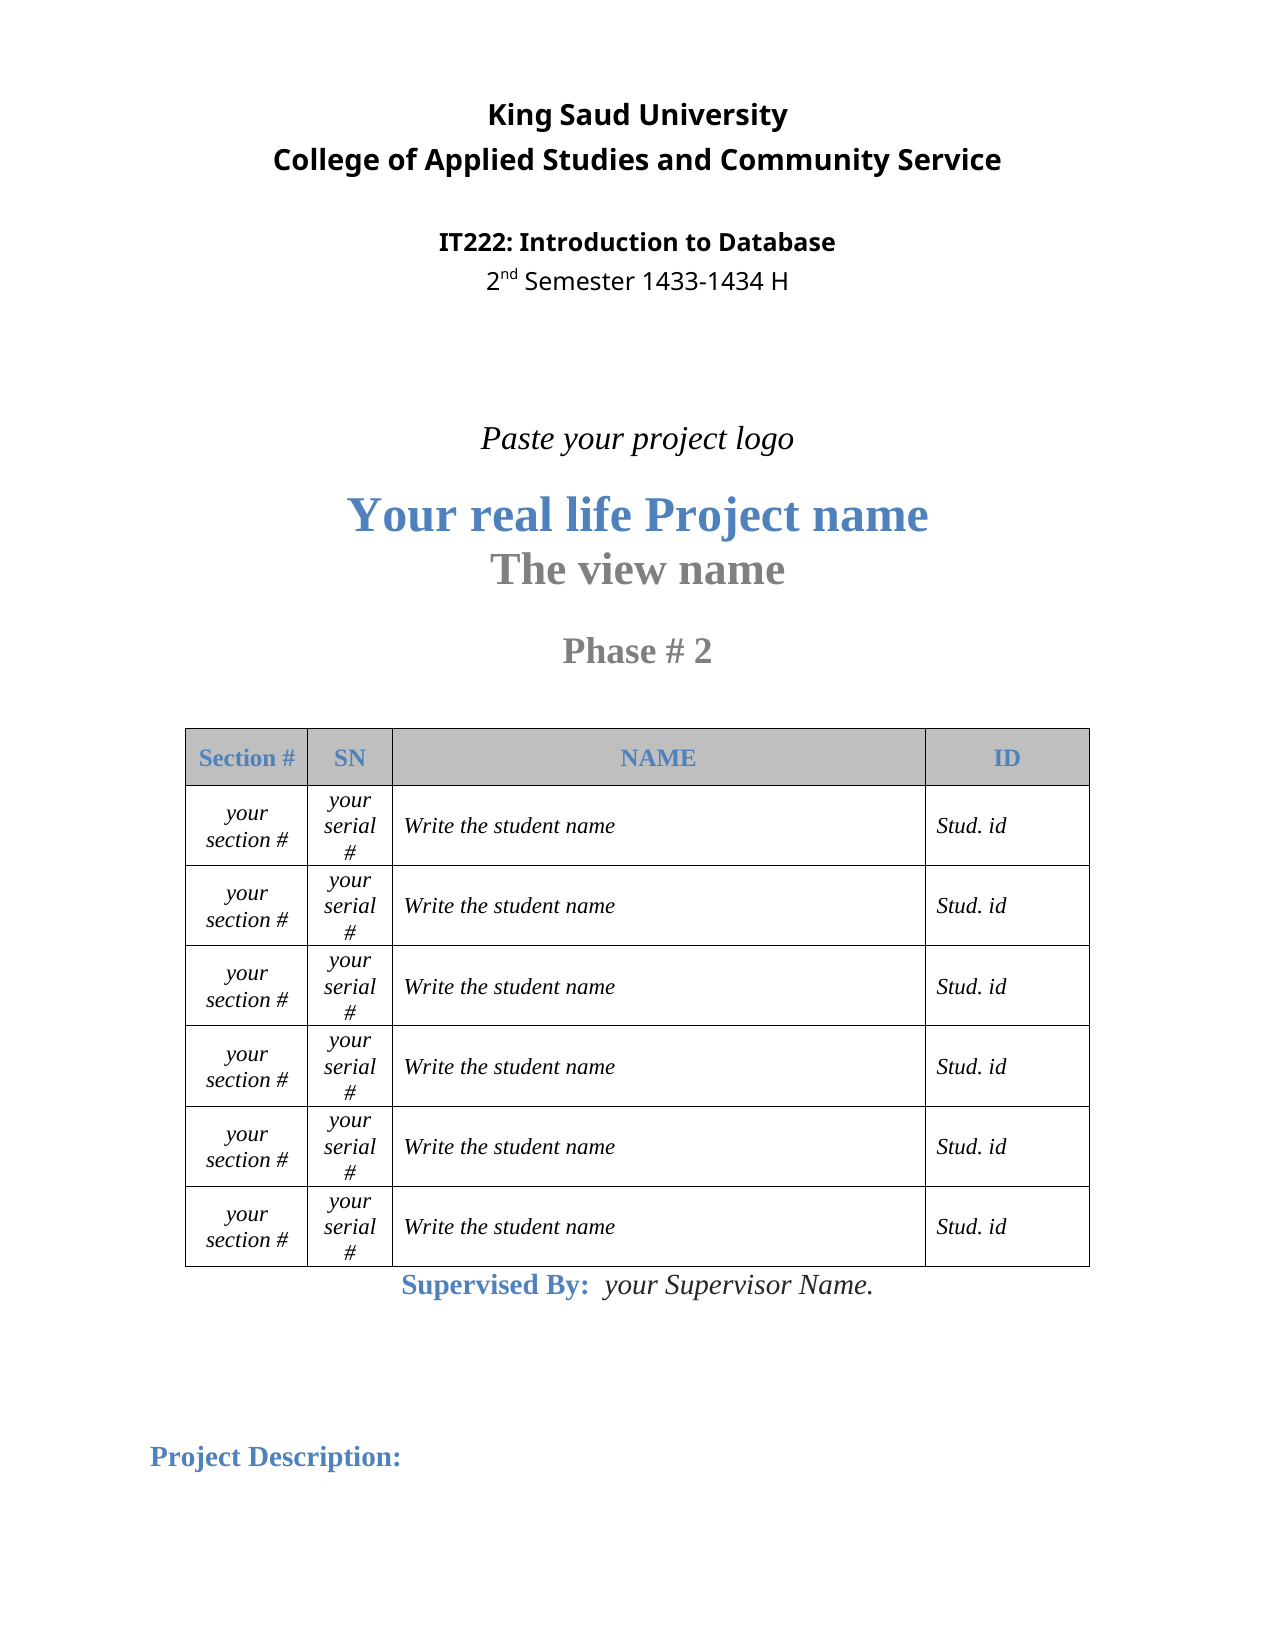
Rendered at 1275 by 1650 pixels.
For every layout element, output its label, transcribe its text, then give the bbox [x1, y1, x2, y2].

table_cell Stud. id [926, 946, 1089, 1025]
table_cell Write the student name [393, 1107, 925, 1186]
text College of Applied Studies and Community Service [150, 139, 1125, 179]
table_header Section # [186, 729, 307, 785]
table_cell your section # [186, 1187, 307, 1266]
table_cell your serial # [308, 786, 392, 865]
table_cell your section # [186, 1026, 307, 1106]
table_cell Write the student name [393, 1026, 925, 1106]
text IT222: Introduction to Database [150, 225, 1125, 259]
table_cell your section # [186, 1107, 307, 1186]
table_cell Write the student name [393, 866, 925, 945]
table_cell your serial # [308, 1026, 392, 1106]
table_cell your section # [186, 786, 307, 865]
table_cell Write the student name [393, 946, 925, 1025]
table_cell Write the student name [393, 786, 925, 865]
text King Saud University [150, 94, 1125, 133]
table_cell Stud. id [926, 1107, 1089, 1186]
text Project Description: [150, 1439, 1106, 1472]
text Your real life Project name [150, 484, 1125, 542]
table_cell your serial # [308, 866, 392, 945]
table_header SN [308, 729, 392, 785]
table_cell Stud. id [926, 866, 1089, 945]
table_header ID [926, 729, 1089, 785]
table_cell your serial # [308, 946, 392, 1025]
text Paste your project logo [150, 418, 1125, 484]
text 2nd Semester 1433-1434 H [150, 264, 1125, 298]
table_header NAME [393, 729, 925, 785]
text Phase # 2 [150, 628, 1125, 671]
text Supervised By: your Supervisor Name. [150, 790, 1125, 1300]
table_cell Stud. id [926, 1026, 1089, 1106]
table_cell Stud. id [926, 786, 1089, 865]
table_cell your section # [186, 946, 307, 1025]
table_cell Write the student name [393, 1187, 925, 1266]
table_cell Stud. id [926, 1187, 1089, 1266]
table_cell your serial # [308, 1107, 392, 1186]
text The view name [150, 542, 1125, 594]
table_cell your section # [186, 866, 307, 945]
table_cell your serial # [308, 1187, 392, 1266]
